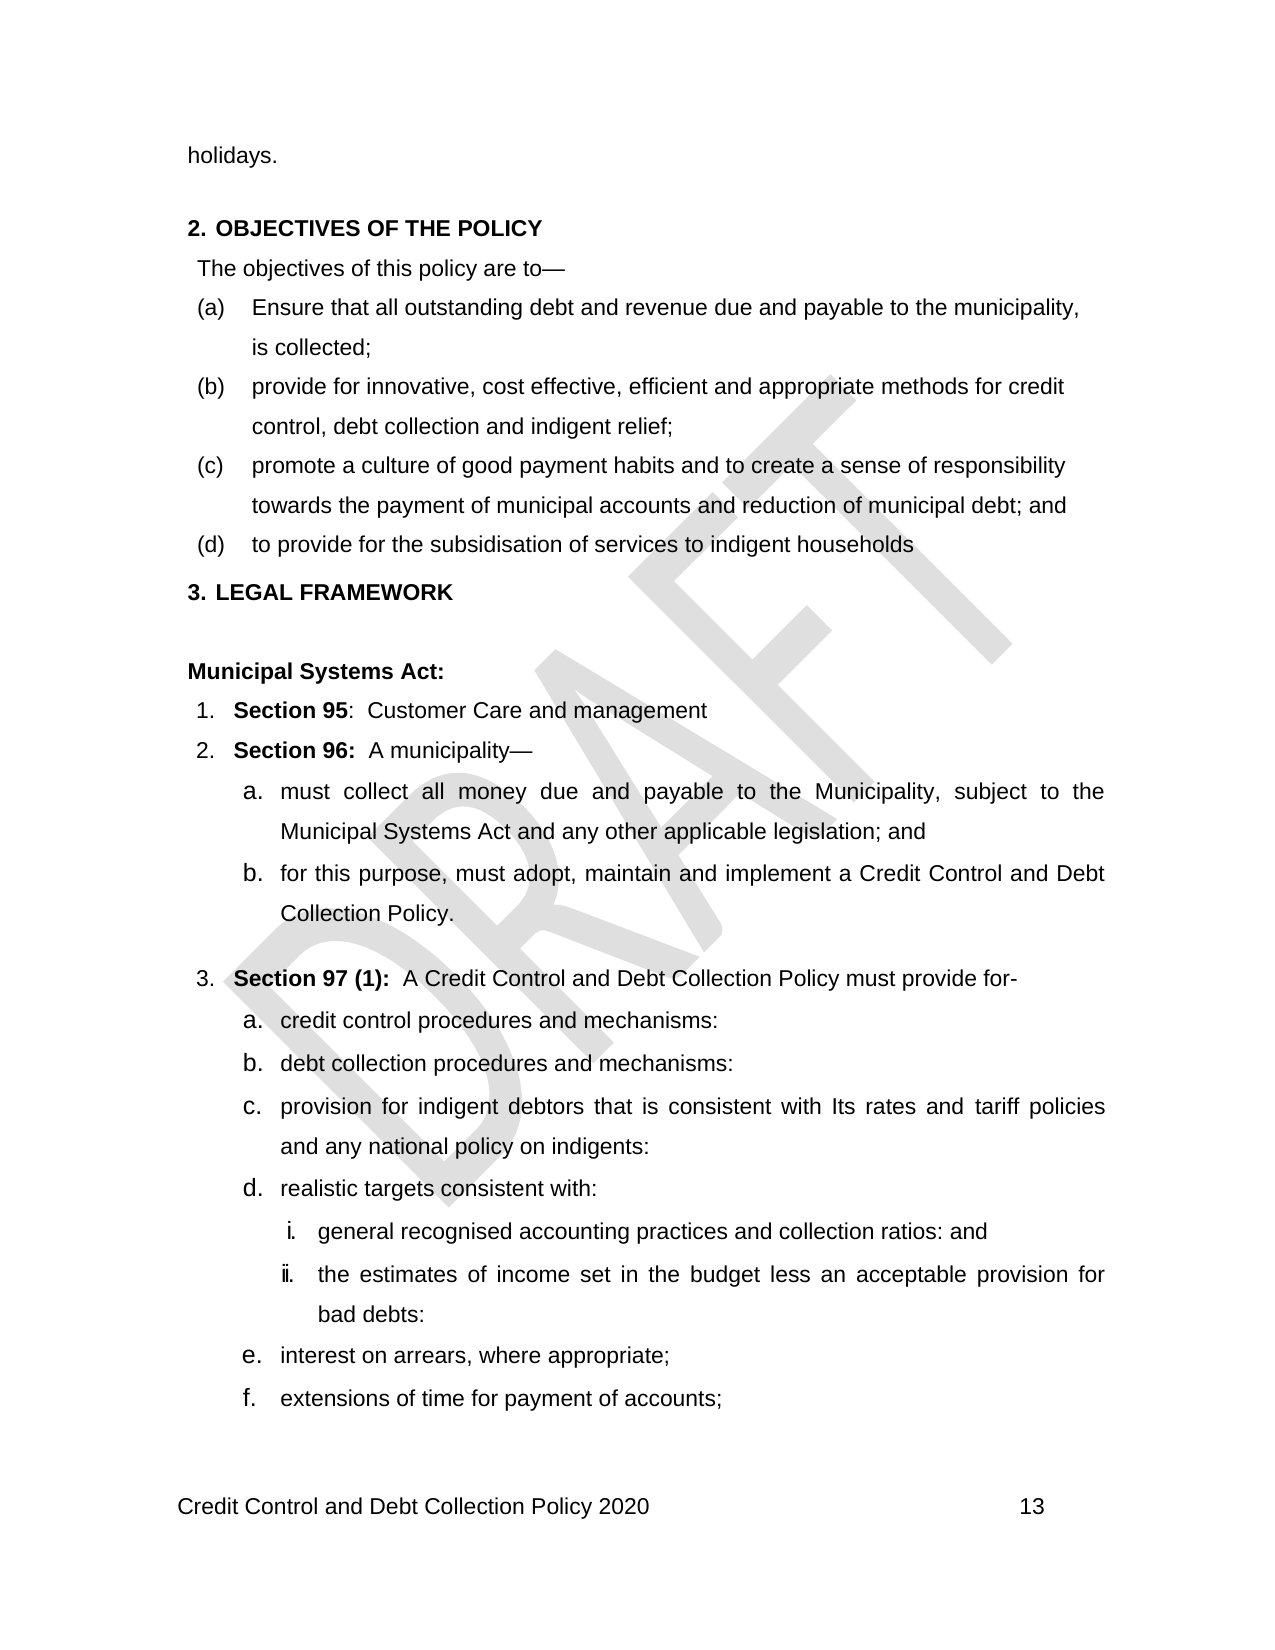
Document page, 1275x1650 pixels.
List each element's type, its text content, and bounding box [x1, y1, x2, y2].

list the estimates of income set in the budget less an acceptable provision for bad debts: [281, 1259, 1106, 1327]
text Municipal Systems Act: [187, 658, 1102, 684]
list must collect all money due and payable to the Municipality, subject to the Municipal Systems Act and any other applicable legislation; and [243, 776, 1106, 844]
list provision for indigent debtors that is consistent with Its rates and tariff policies and any national policy on indigents: [243, 1091, 1106, 1159]
list Section 95: Customer Care and management [196, 697, 1102, 724]
subtitle LEGAL FRAMEWORK [187, 579, 1102, 605]
list provide for innovative, cost effective, efficient and appropriate methods for credit control, debt collection and indigent relief; [197, 373, 1102, 439]
list credit control procedures and mechanisms: [243, 1005, 1106, 1034]
subtitle OBJECTIVES OF THE POLICY [187, 215, 1102, 242]
list to provide for the subsidisation of services to indigent households [197, 531, 1102, 558]
list for this purpose, must adopt, maintain and implement a Credit Control and Debt Collection Policy. [243, 858, 1106, 926]
list debt collection procedures and mechanisms: [243, 1048, 1106, 1077]
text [187, 142, 1083, 168]
list general recognised accounting practices and collection ratios: and [286, 1216, 1106, 1244]
text The objectives of this policy are to— [197, 255, 1102, 281]
list Section 97 (1): A Credit Control and Debt Collection Policy must provide for- [196, 965, 1106, 992]
list Ensure that all outstanding debt and revenue due and payable to the municipality, is collected; [197, 294, 1102, 360]
list promote a culture of good payment habits and to create a sense of responsibility towards the payment of municipal accounts and reduction of municipal debt; and [197, 452, 1102, 518]
list realistic targets consistent with: [243, 1172, 1106, 1201]
list extensions of time for payment of accounts; [243, 1383, 1106, 1412]
list interest on arrears, where appropriate; [242, 1340, 1106, 1369]
list Section 96: A municipality— [196, 737, 1102, 763]
